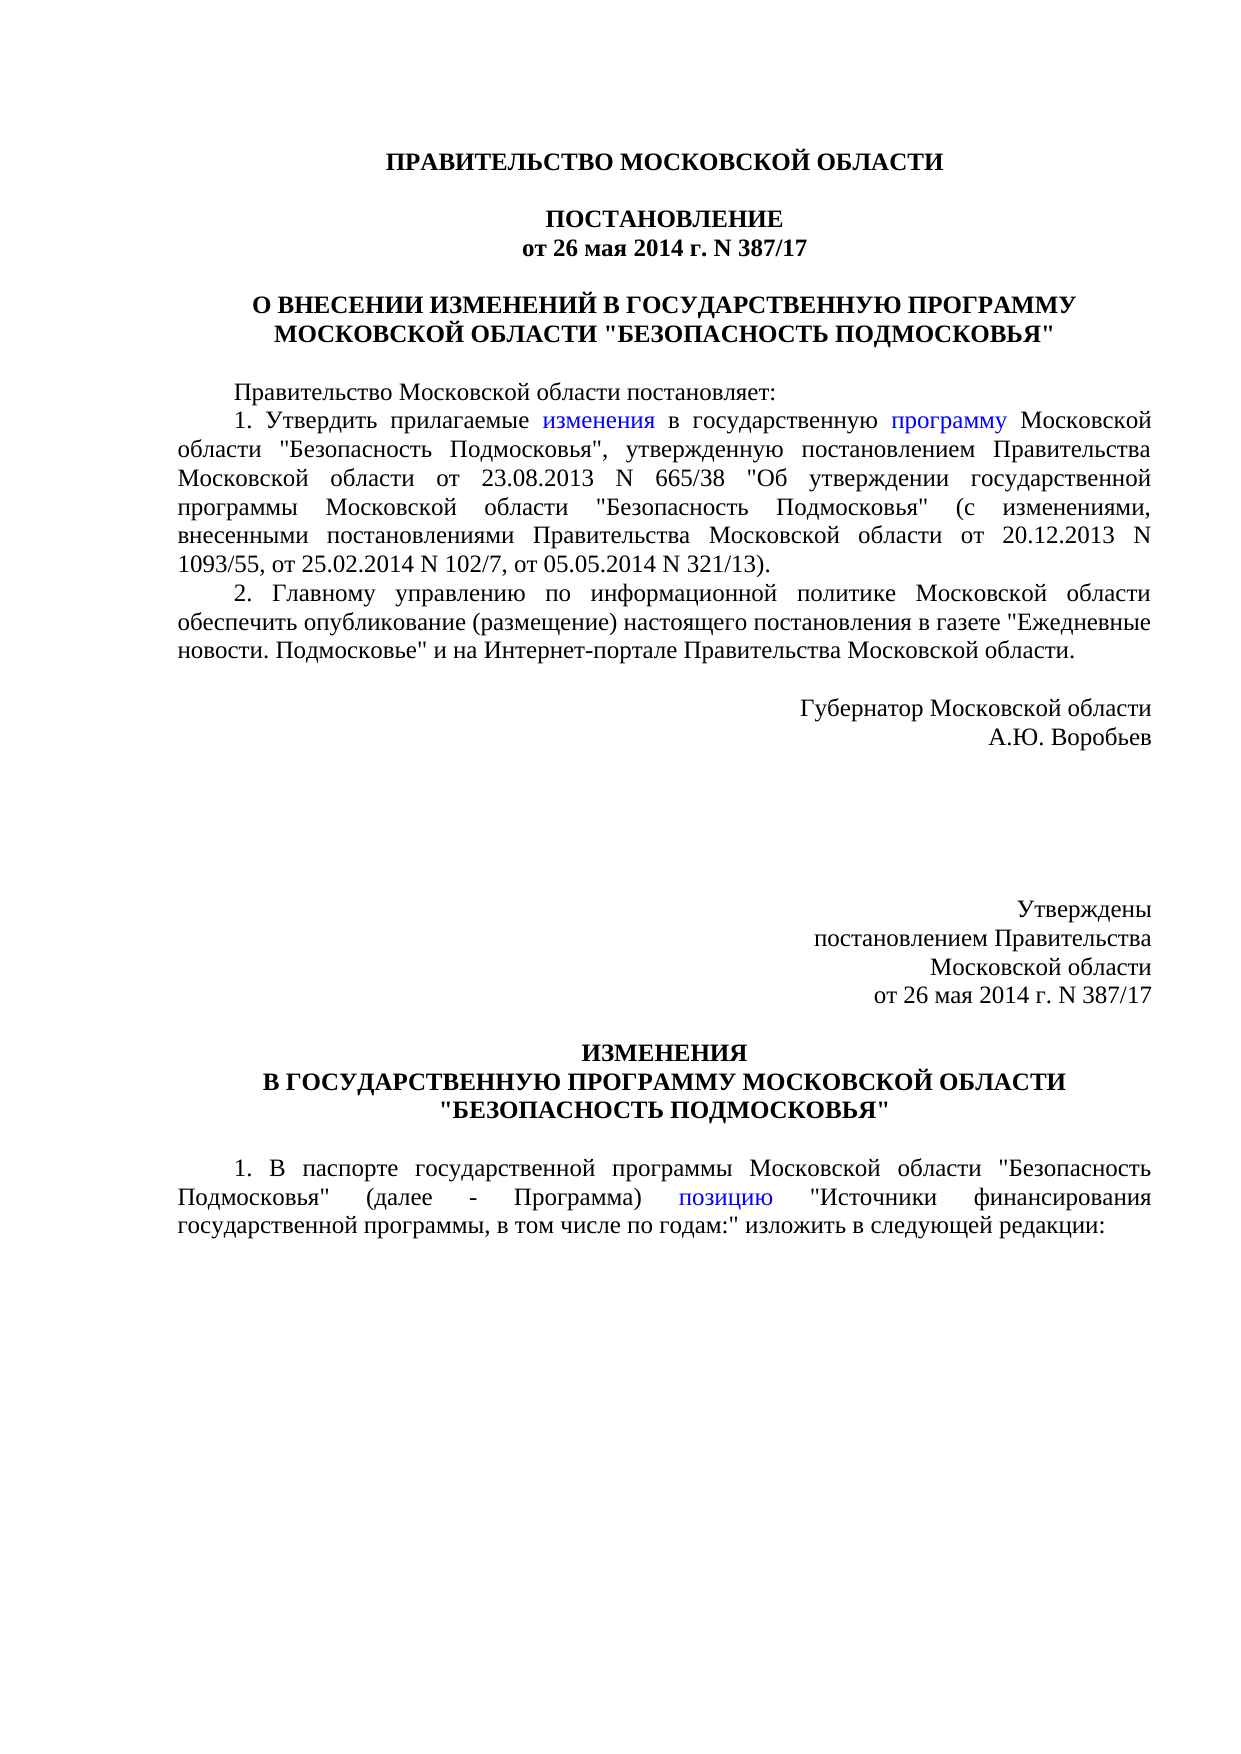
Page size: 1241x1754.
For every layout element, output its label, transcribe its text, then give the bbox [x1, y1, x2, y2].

text постановлением Правительства [177, 923, 1152, 952]
text 2. Главному управлению по информационной политике Московской области обеспечить опубликование (размещение) настоящего постановления в газете "Ежедневные новости. Подмосковье" и на Интернет-портале Правительства Московской области. [177, 578, 1152, 664]
text "БЕЗОПАСНОСТЬ ПОДМОСКОВЬЯ" [177, 1096, 1152, 1124]
text В ГОСУДАРСТВЕННУЮ ПРОГРАММУ МОСКОВСКОЙ ОБЛАСТИ [177, 1067, 1152, 1096]
text О ВНЕСЕНИИ ИЗМЕНЕНИЙ В ГОСУДАРСТВЕННУЮ ПРОГРАММУ [177, 291, 1152, 319]
text А.Ю. Воробьев [177, 722, 1152, 751]
text Правительство Московской области постановляет: [177, 377, 1152, 406]
text от 26 мая 2014 г. N 387/17 [177, 981, 1152, 1009]
text Губернатор Московской области [177, 693, 1152, 722]
text 1. Утвердить прилагаемые изменения в государственную программу Московской области "Безопасность Подмосковья", утвержденную постановлением Правительства Московской области от 23.08.2013 N 665/38 "Об утверждении государственной программы Московской области "Безопасность Подмосковья" (с изменениями, внесенными постановлениями Правительства Московской области от 20.12.2013 N 1093/55, от 25.02.2014 N 102/7, от 05.05.2014 N 321/13). [177, 406, 1152, 578]
text ИЗМЕНЕНИЯ [177, 1038, 1152, 1067]
text Московской области [177, 952, 1152, 981]
text МОСКОВСКОЙ ОБЛАСТИ "БЕЗОПАСНОСТЬ ПОДМОСКОВЬЯ" [177, 319, 1152, 348]
text ПРАВИТЕЛЬСТВО МОСКОВСКОЙ ОБЛАСТИ [177, 147, 1152, 176]
text ПОСТАНОВЛЕНИЕ [177, 204, 1152, 233]
text от 26 мая 2014 г. N 387/17 [177, 233, 1152, 262]
text 1. В паспорте государственной программы Московской области "Безопасность Подмосковья" (далее - Программа) позицию "Источники финансирования государственной программы, в том числе по годам:" изложить в следующей редакции: [177, 1153, 1152, 1239]
text Утверждены [177, 894, 1152, 923]
